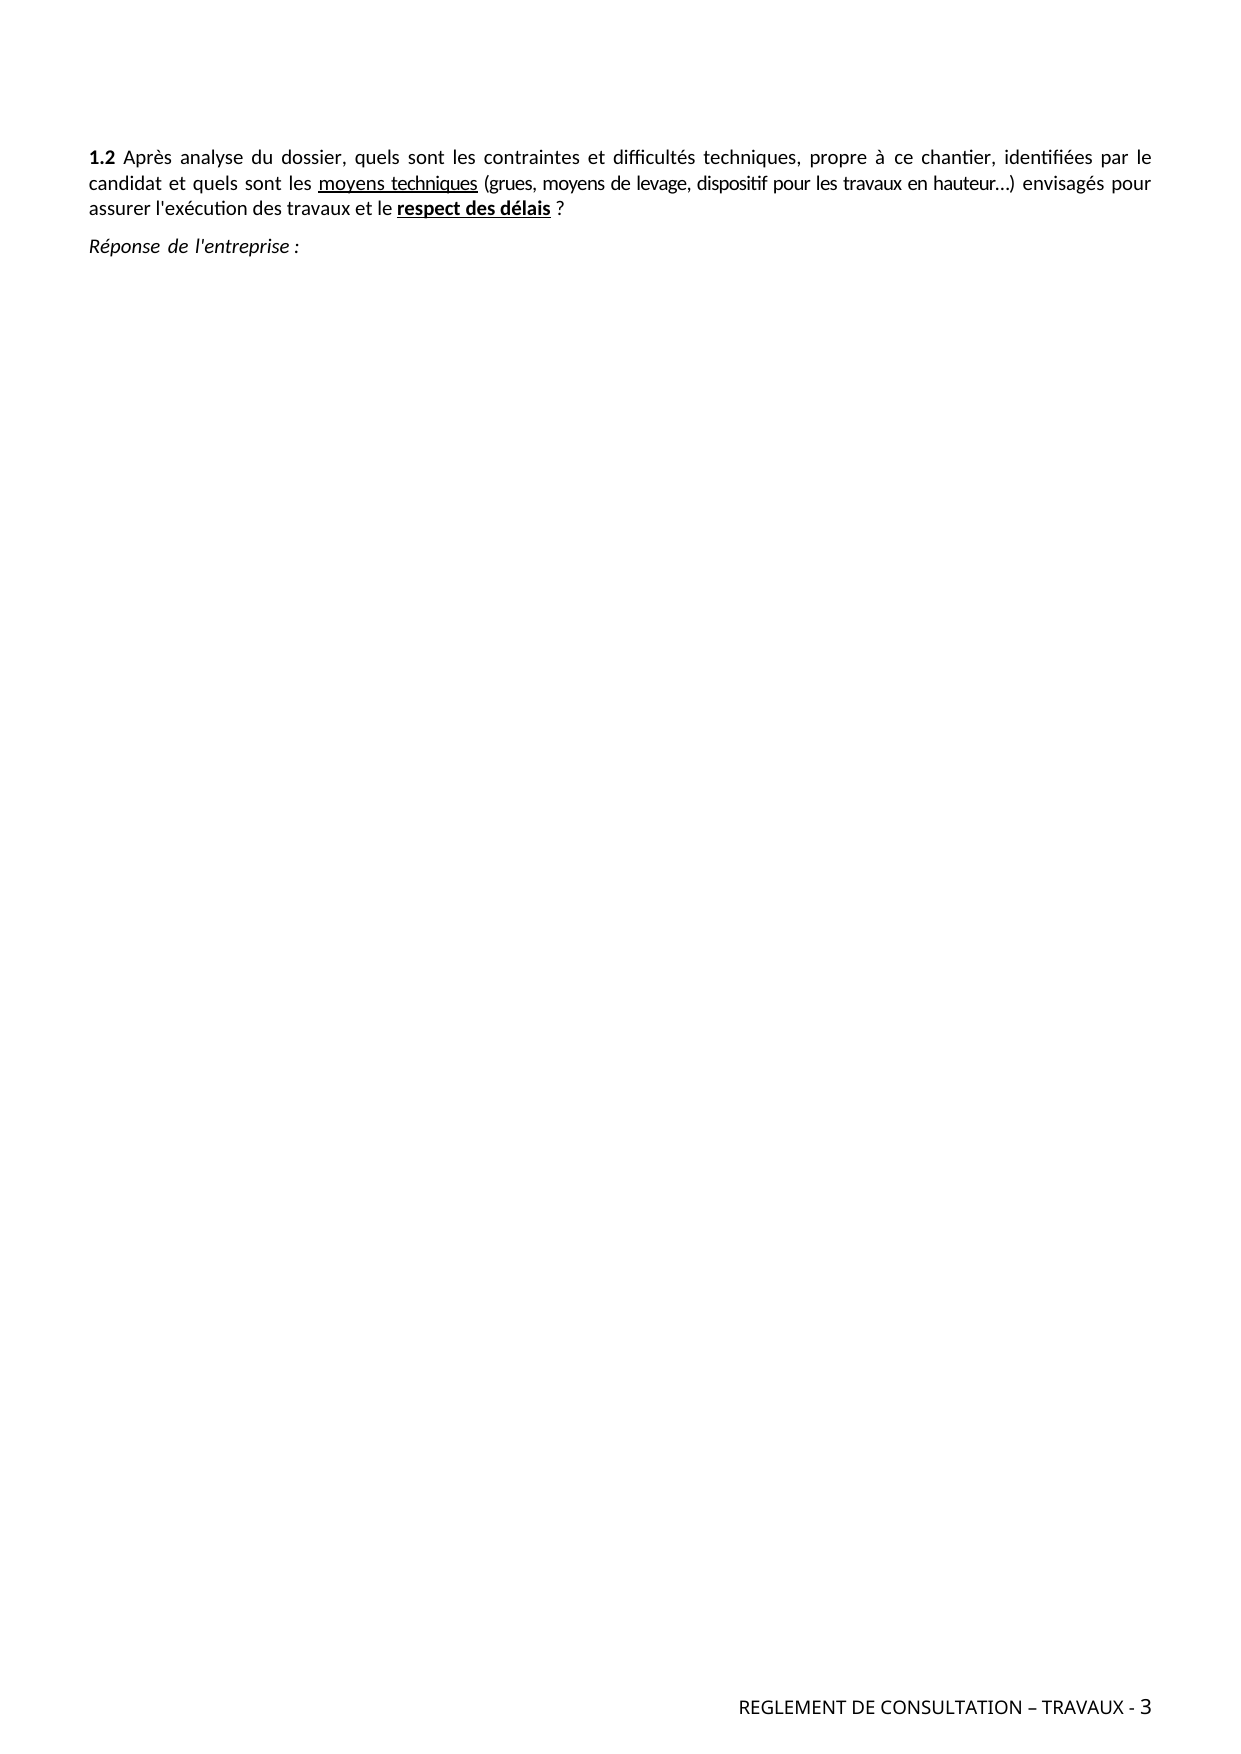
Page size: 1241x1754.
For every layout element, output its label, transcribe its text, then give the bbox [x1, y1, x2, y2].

text 1.2 Après analyse du dossier, quels sont les contraintes et difficultés techniques, propre à ce chantier, identifiées par le candidat et quels sont les moyens techniques (grues, moyens de levage, dispositif pour les travaux en hauteur…) envisagés pour assurer l'exécution des travaux et le respect des délais ? [89, 144, 1152, 221]
text Réponse de l'entreprise : [89, 233, 1152, 258]
